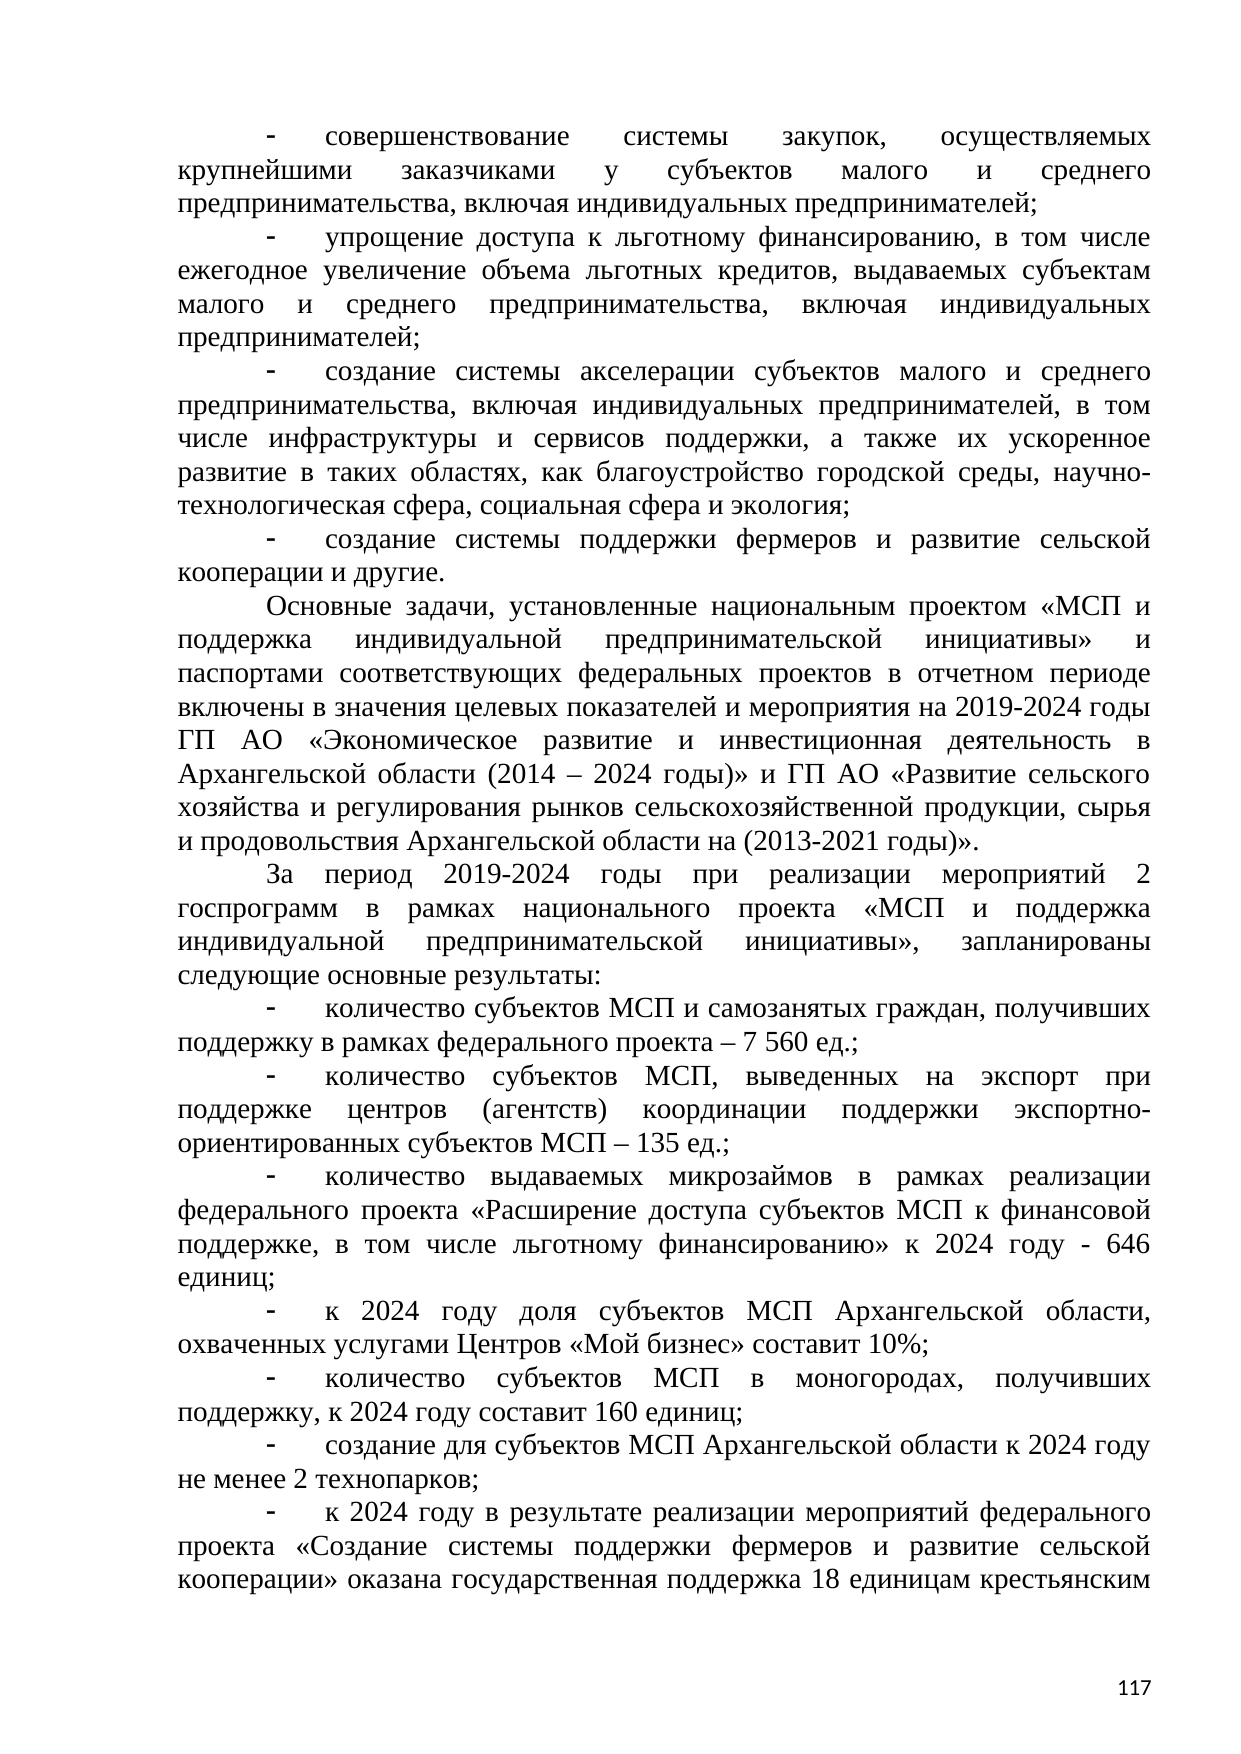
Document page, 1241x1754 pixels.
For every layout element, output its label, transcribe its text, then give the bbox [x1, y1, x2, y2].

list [177, 1494, 1152, 1595]
list упрощение доступа к льготному финансированию, в том числе ежегодное увеличение объема льготных кредитов, выдаваемых субъектам малого и среднего предпринимательства, включая индивидуальных предпринимателей; [177, 219, 1152, 353]
list создание системы акселерации субъектов малого и среднего предпринимательства, включая индивидуальных предпринимателей, в том числе инфраструктуры и сервисов поддержки, а также их ускоренное развитие в таких областях, как благоустройство городской среды, научно-технологическая сфера, социальная сфера и экология; [177, 353, 1152, 521]
list количество субъектов МСП и самозанятых граждан, получивших поддержку в рамках федерального проекта – 7 560 ед.; [177, 991, 1152, 1058]
list создание системы поддержки фермеров и развитие сельской кооперации и другие. [177, 521, 1152, 588]
list количество субъектов МСП в моногородах, получивших поддержку, к 2024 году составит 160 единиц; [177, 1360, 1152, 1427]
list создание для субъектов МСП Архангельской области к 2024 году не менее 2 технопарков; [177, 1427, 1152, 1494]
text Основные задачи, установленные национальным проектом «МСП и поддержка индивидуальной предпринимательской инициативы» и паспортами соответствующих федеральных проектов в отчетном периоде включены в значения целевых показателей и мероприятия на 2019-2024 годы ГП АО «Экономическое развитие и инвестиционная деятельность в Архангельской области (2014 – 2024 годы)» и ГП АО «Развитие сельского хозяйства и регулирования рынков сельскохозяйственной продукции, сырья и продовольствия Архангельской области на (2013-2021 годы)». [177, 588, 1152, 856]
list количество выдаваемых микрозаймов в рамках реализации федерального проекта «Расширение доступа субъектов МСП к финансовой поддержке, в том числе льготному финансированию» к 2024 году - 646 единиц; [177, 1158, 1152, 1293]
list к 2024 году доля субъектов МСП Архангельской области, охваченных услугами Центров «Мой бизнес» составит 10%; [177, 1293, 1152, 1360]
text За период 2019-2024 годы при реализации мероприятий 2 госпрограмм в рамках национального проекта «МСП и поддержка индивидуальной предпринимательской инициативы», запланированы следующие основные результаты: [177, 856, 1152, 991]
list совершенствование системы закупок, осуществляемых крупнейшими заказчиками у субъектов малого и среднего предпринимательства, включая индивидуальных предпринимателей; [177, 118, 1152, 219]
list количество субъектов МСП, выведенных на экспорт при поддержке центров (агентств) координации поддержки экспортно-ориентированных субъектов МСП – 135 ед.; [177, 1058, 1152, 1158]
